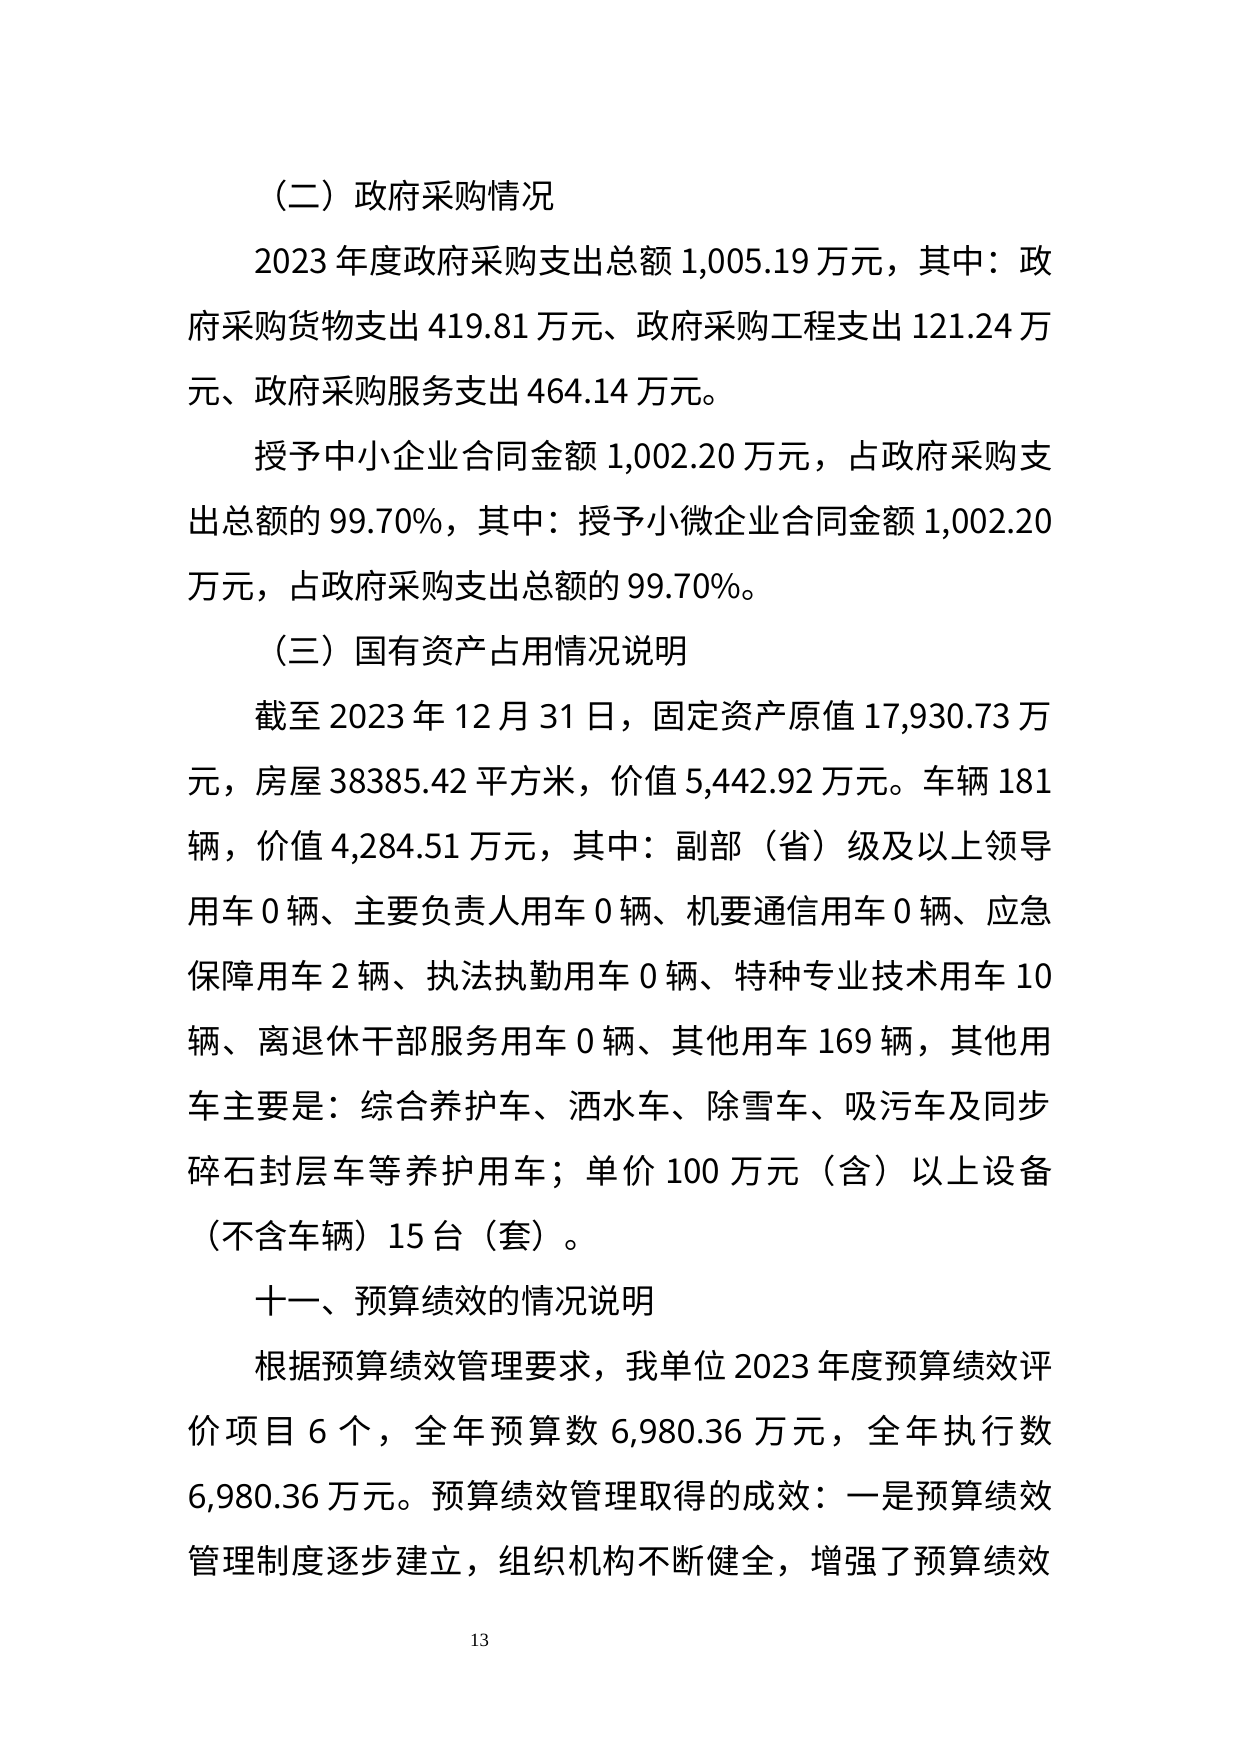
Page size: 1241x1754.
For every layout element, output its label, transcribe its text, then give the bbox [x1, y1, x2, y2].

text 2023年度政府采购支出总额1,005.19万元，其中：政府采购货物支出419.81万元、政府采购工程支出121.24万元、政府采购服务支出464.14万元。 [187, 227, 1053, 422]
text （二）政府采购情况 [187, 162, 1053, 227]
text 截至2023年12月31日，固定资产原值17,930.73万元，房屋38385.42平方米，价值5,442.92万元。车辆181辆，价值4,284.51万元，其中：副部（省）级及以上领导用车0辆、主要负责人用车0辆、机要通信用车0辆、应急保障用车2辆、执法执勤用车0辆、特种专业技术用车10辆、离退休干部服务用车0辆、其他用车169辆，其他用车主要是：综合养护车、洒水车、除雪车、吸污车及同步碎石封层车等养护用车；单价100万元（含）以上设备（不含车辆）15台（套）。 [187, 682, 1053, 1267]
text （三）国有资产占用情况说明 [187, 617, 1053, 682]
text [187, 1332, 1053, 1592]
text 授予中小企业合同金额1,002.20万元，占政府采购支出总额的99.70%，其中：授予小微企业合同金额1,002.20万元，占政府采购支出总额的99.70%。 [187, 422, 1053, 617]
text 十一、预算绩效的情况说明 [187, 1267, 1053, 1332]
